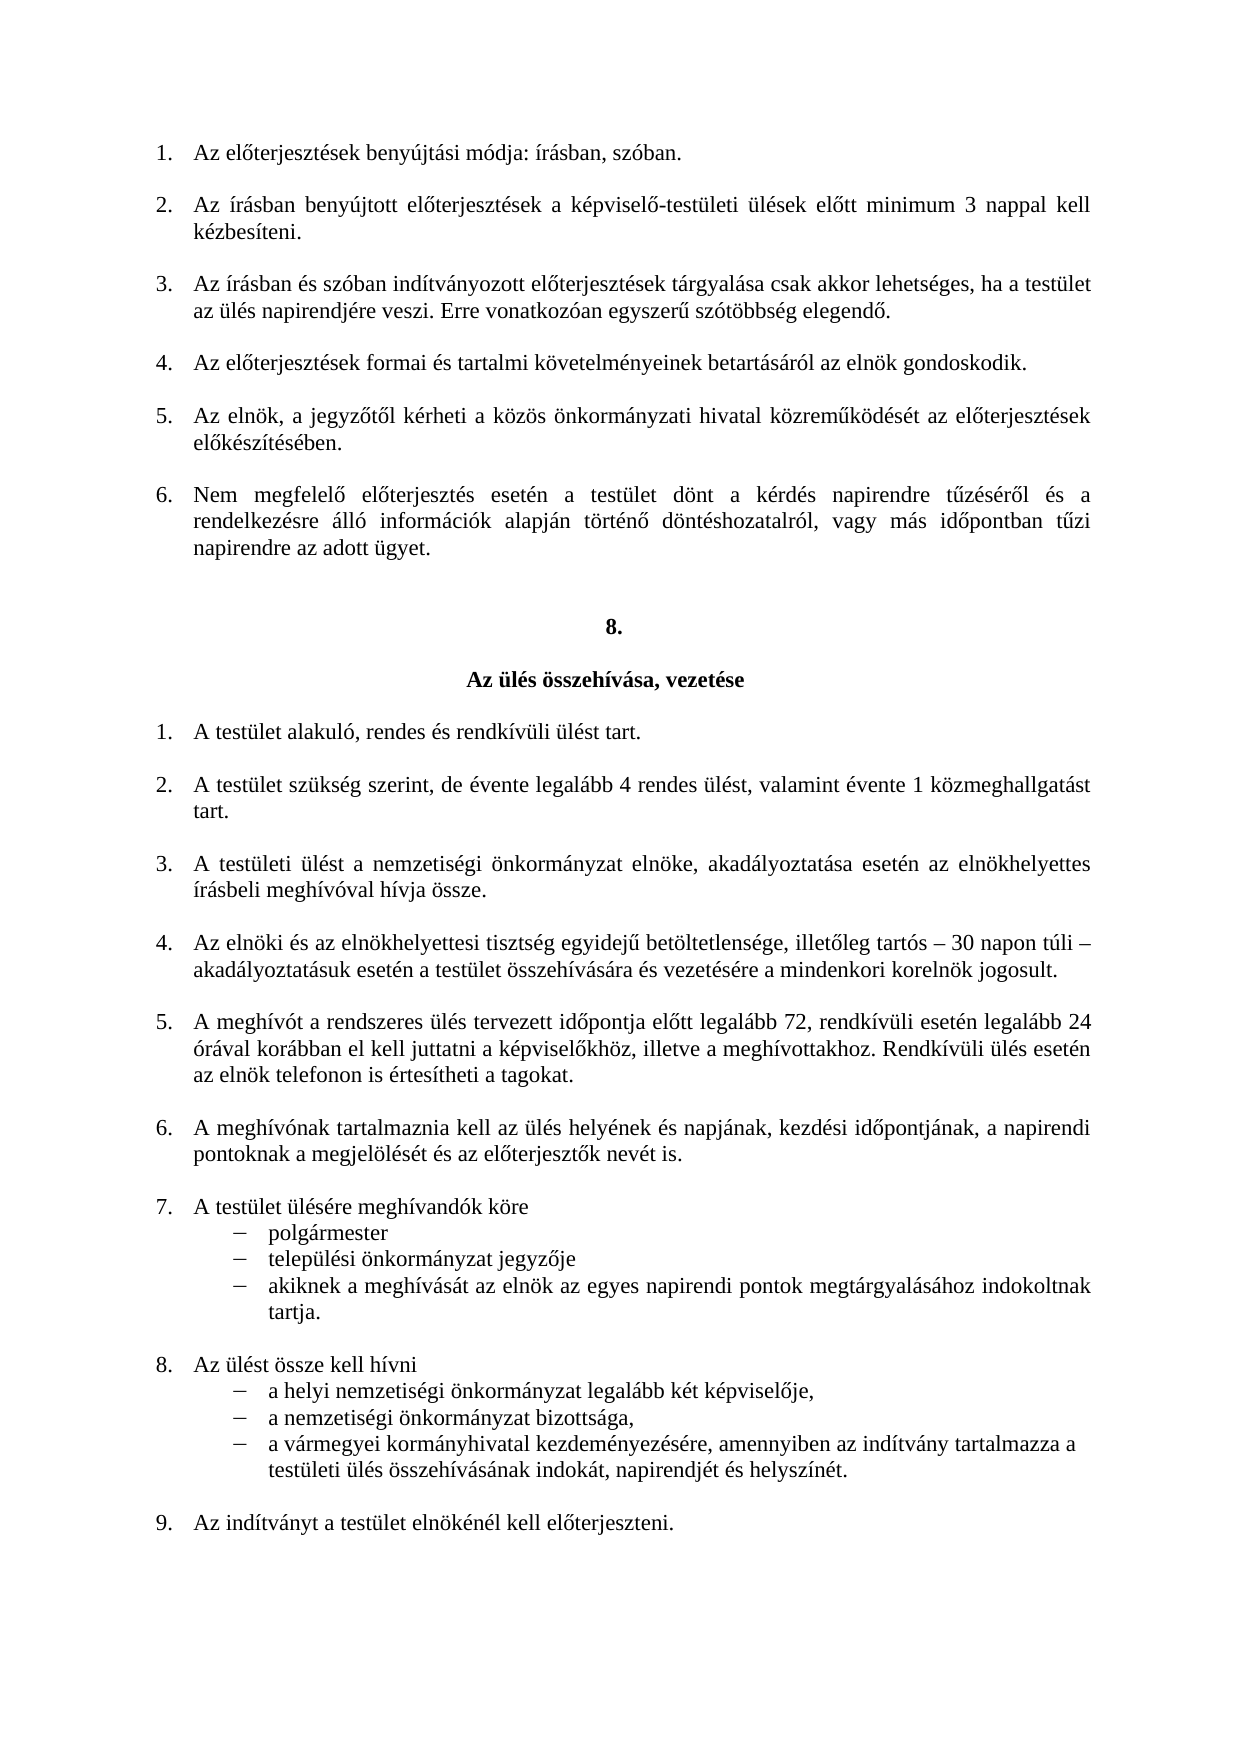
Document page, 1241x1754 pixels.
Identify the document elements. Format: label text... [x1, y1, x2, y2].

list Nem megfelelő előterjesztés esetén a testület dönt a kérdés napirendre tűzéséről és a rendelkezésre álló információk alapján történő döntéshozatalról, vagy más időpontban tűzi napirendre az adott ügyet. [156, 481, 1093, 560]
list akiknek a meghívását az elnök az egyes napirendi pontok megtárgyalásához indokoltnak tartja. [231, 1272, 1093, 1324]
list a nemzetiségi önkormányzat bizottsága, [231, 1404, 1093, 1430]
list A testület alakuló, rendes és rendkívüli ülést tart. [156, 718, 1093, 745]
list Az indítványt a testület elnökénél kell előterjeszteni. [156, 1509, 1093, 1535]
list A meghívót a rendszeres ülés tervezett időpontja előtt legalább 72, rendkívüli esetén legalább 24 órával korábban el kell juttatni a képviselőkhöz, illetve a meghívottakhoz. Rendkívüli ülés esetén az elnök telefonon is értesítheti a tagokat. [156, 1008, 1093, 1087]
list A testületi ülést a nemzetiségi önkormányzat elnöke, akadályoztatása esetén az elnökhelyettes írásbeli meghívóval hívja össze. [156, 850, 1093, 903]
list Az írásban és szóban indítványozott előterjesztések tárgyalása csak akkor lehetséges, ha a testület az ülés napirendjére veszi. Erre vonatkozóan egyszerű szótöbbség elegendő. [156, 270, 1093, 323]
list polgármester [231, 1219, 1093, 1246]
list Az ülést össze kell hívni [156, 1351, 1093, 1377]
list A meghívónak tartalmaznia kell az ülés helyének és napjának, kezdési időpontjának, a napirendi pontoknak a megjelölését és az előterjesztők nevét is. [156, 1114, 1093, 1166]
text Az ülés összehívása, vezetése [118, 666, 1093, 692]
list Az elnök, a jegyzőtől kérheti a közös önkormányzati hivatal közreműködését az előterjesztések előkészítésében. [156, 402, 1093, 455]
list a vármegyei kormányhivatal kezdeményezésére, amennyiben az indítvány tartalmazza a testületi ülés összehívásának indokát, napirendjét és helyszínét. [231, 1430, 1093, 1483]
list Az előterjesztések benyújtási módja: írásban, szóban. [156, 139, 1093, 165]
list települési önkormányzat jegyzője [231, 1246, 1093, 1272]
list A testület szükség szerint, de évente legalább 4 rendes ülést, valamint évente 1 közmeghallgatást tart. [156, 771, 1093, 824]
list Az írásban benyújtott előterjesztések a képviselő-testületi ülések előtt minimum 3 nappal kell kézbesíteni. [156, 191, 1093, 244]
list Az előterjesztések formai és tartalmi követelményeinek betartásáról az elnök gondoskodik. [156, 349, 1093, 376]
list A testület ülésére meghívandók köre [156, 1193, 1093, 1219]
list a helyi nemzetiségi önkormányzat legalább két képviselője, [231, 1377, 1093, 1404]
list Az elnöki és az elnökhelyettesi tisztség egyidejű betöltetlensége, illetőleg tartós – 30 napon túli – akadályoztatásuk esetén a testület összehívására és vezetésére a mindenkori korelnök jogosult. [156, 929, 1093, 982]
